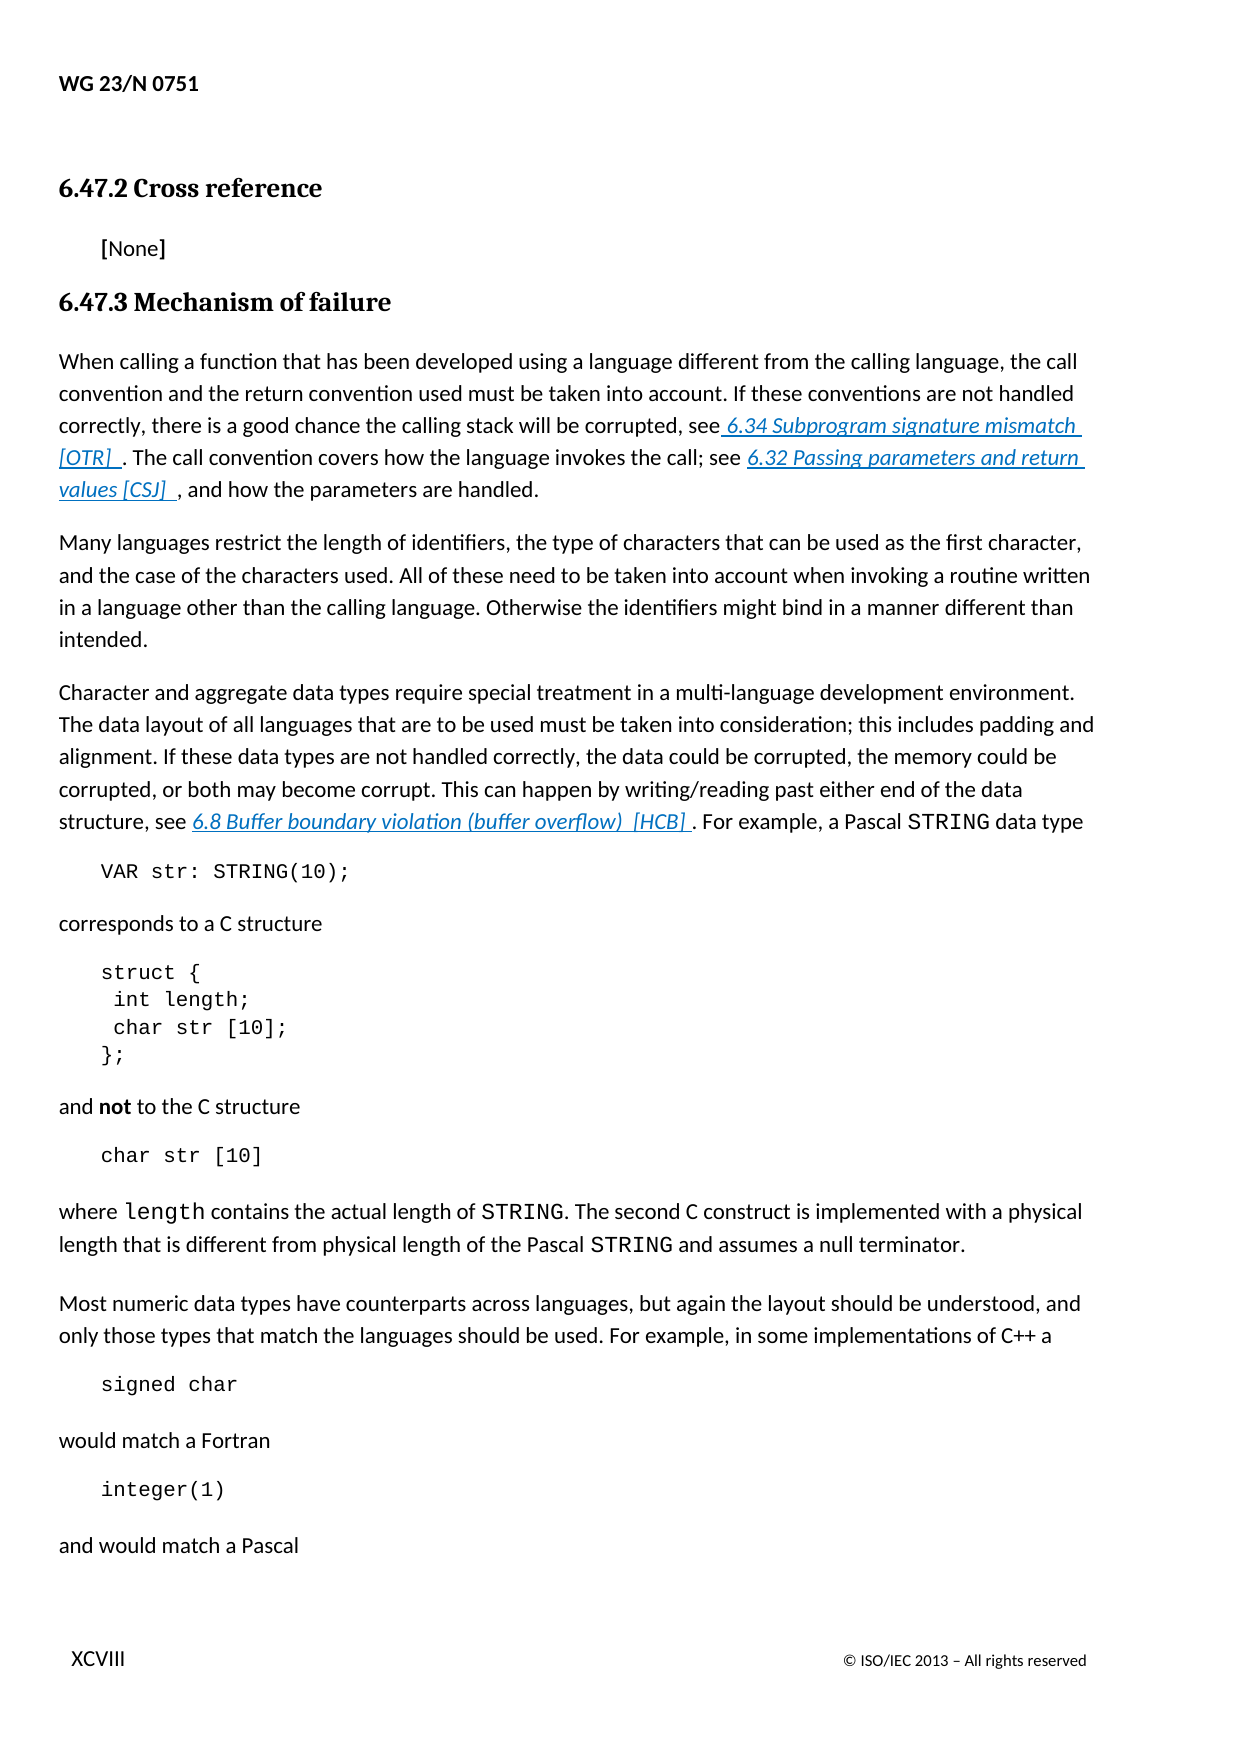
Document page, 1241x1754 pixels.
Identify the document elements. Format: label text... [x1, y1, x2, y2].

text would match a Fortran [58, 1426, 1099, 1454]
text signed char [101, 1374, 1099, 1398]
text Most numeric data types have counterparts across languages, but again the layout should be understood, and only those types that match the languages should be used. For example, in some implementations of C++ a [58, 1289, 1099, 1349]
text [None] [101, 234, 1099, 262]
text integer(1) [101, 1479, 1099, 1503]
subtitle 6.47.2 Cross reference [58, 173, 1099, 205]
text Many languages restrict the length of identifiers, the type of characters that can be used as the first character, and the case of the characters used. All of these need to be taken into account when invoking a routine written in a language other than the calling language. Otherwise the identifiers might bind in a manner different than intended. [58, 528, 1099, 653]
text where length contains the actual length of STRING. The second C construct is implemented with a physical length that is different from physical length of the Pascal STRING and assumes a null terminator. [58, 1197, 1099, 1259]
text Character and aggregate data types require special treatment in a multi-language development environment. The data layout of all languages that are to be used must be taken into consideration; this includes padding and alignment. If these data types are not handled correctly, the data could be corrupted, the memory could be corrupted, or both may become corrupt. This can happen by writing/reading past either end of the data structure, see . For example, a Pascal STRING data type [58, 678, 1099, 836]
text struct { [101, 962, 1099, 986]
text }; [101, 1044, 1099, 1067]
subtitle 6.47.3 Mechanism of failure [58, 287, 1099, 318]
text int length; [101, 989, 1099, 1013]
text and would match a Pascal [58, 1532, 1099, 1559]
text char str [10] [101, 1145, 1099, 1168]
text and not to the C structure [58, 1092, 1099, 1120]
text When calling a function that has been developed using a language different from the calling language, the call convention and the return convention used must be taken into account. If these conventions are not handled correctly, there is a good chance the calling stack will be corrupted, see . The call convention covers how the language invokes the call; see , and how the parameters are handled. [58, 347, 1099, 503]
text VAR str: STRING(10); [101, 861, 1099, 885]
text corresponds to a C structure [58, 909, 1099, 937]
text char str [10]; [101, 1017, 1099, 1040]
